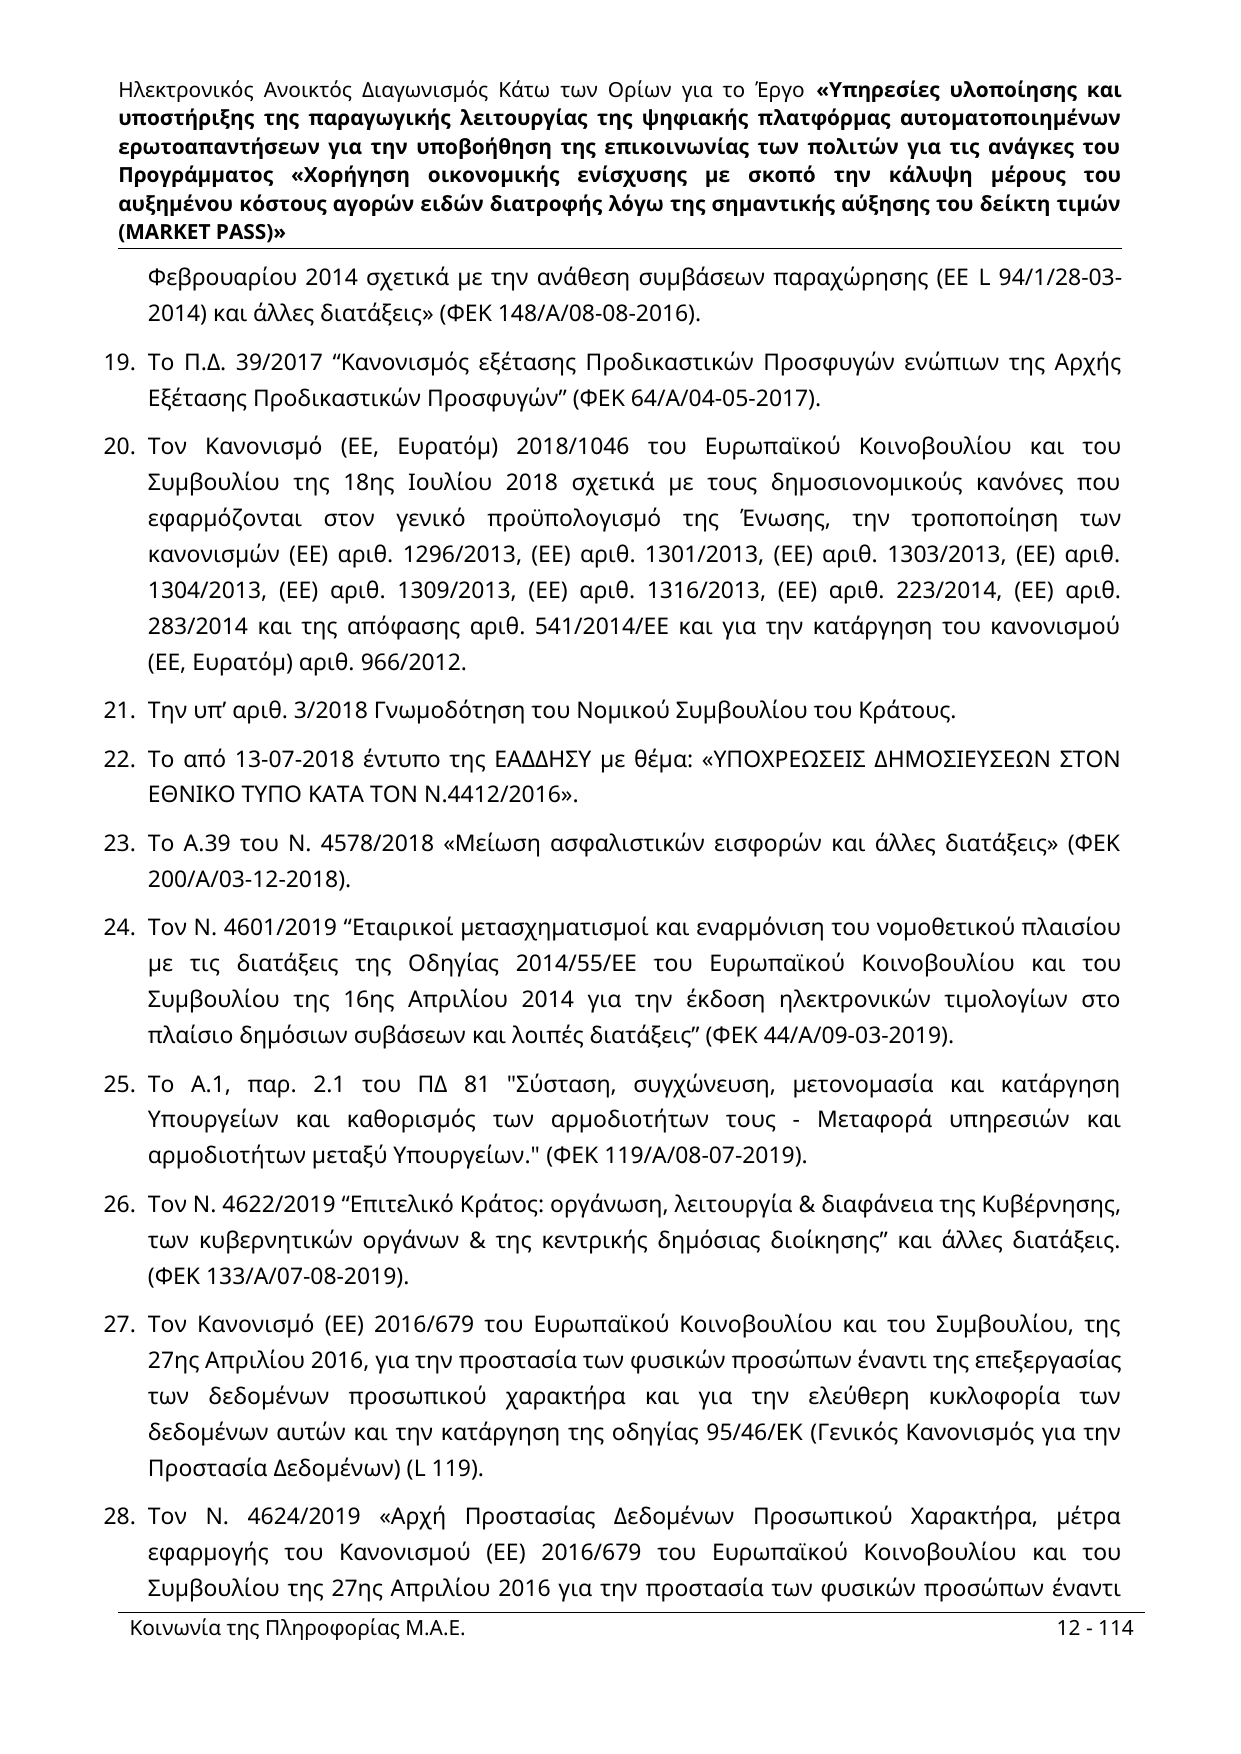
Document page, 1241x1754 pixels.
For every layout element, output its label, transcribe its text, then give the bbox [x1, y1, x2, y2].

list Την υπ’ αριθ. 3/2018 Γνωμοδότηση του Νομικού Συμβουλίου του Κράτους. [103, 694, 1122, 725]
list Τον Ν. 4601/2019 “Εταιρικοί µετασχηµατισµοί και εναρμόνιση του νομοθετικού πλαισίου µε τις διατάξεις της Οδηγίας 2014/55/ΕΕ του Ευρωπαϊκού Κοινοβουλίου και του Συμβουλίου της 16ης Απριλίου 2014 για την έκδοση ηλεκτρονικών τιμολογίων στο πλαίσιο δημόσιων συβάσεων και λοιπές διατάξεις” (ΦΕΚ 44/Α/09-03-2019). [103, 911, 1122, 1050]
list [103, 261, 1122, 328]
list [103, 1500, 1122, 1603]
list Το Α.1, παρ. 2.1 του ΠΔ 81 "Σύσταση, συγχώνευση, μετονομασία και κατάργηση Υπουργείων και καθορισμός των αρμοδιοτήτων τους - Μεταφορά υπηρεσιών και αρμοδιοτήτων μεταξύ Υπουργείων." (ΦΕΚ 119/Α/08-07-2019). [103, 1067, 1122, 1171]
list Το Π.Δ. 39/2017 “Κανονισμός εξέτασης Προδικαστικών Προσφυγών ενώπιων της Αρχής Εξέτασης Προδικαστικών Προσφυγών” (ΦΕΚ 64/Α/04-05-2017). [103, 346, 1122, 413]
list Το από 13-07-2018 έντυπο της ΕΑΔΔΗΣΥ με θέμα: «ΥΠΟΧΡΕΩΣΕΙΣ ΔΗΜΟΣΙΕΥΣΕΩΝ ΣΤΟΝ ΕΘΝΙΚΟ ΤΥΠΟ ΚΑΤΑ ΤΟΝ Ν.4412/2016». [103, 742, 1122, 810]
list Τον Κανονισμό (ΕΕ, Ευρατόμ) 2018/1046 του Ευρωπαϊκού Κοινοβουλίου και του Συμβουλίου της 18ης Ιουλίου 2018 σχετικά με τους δημοσιονομικούς κανόνες που εφαρμόζονται στον γενικό προϋπολογισμό της Ένωσης, την τροποποίηση των κανονισμών (ΕΕ) αριθ. 1296/2013, (ΕΕ) αριθ. 1301/2013, (ΕΕ) αριθ. 1303/2013, (ΕΕ) αριθ. 1304/2013, (ΕΕ) αριθ. 1309/2013, (ΕΕ) αριθ. 1316/2013, (ΕΕ) αριθ. 223/2014, (ΕΕ) αριθ. 283/2014 και της απόφασης αριθ. 541/2014/ΕΕ και για την κατάργηση του κανονισμού (ΕΕ, Ευρατόμ) αριθ. 966/2012. [103, 430, 1122, 677]
list Το Α.39 του Ν. 4578/2018 «Μείωση ασφαλιστικών εισφορών και άλλες διατάξεις» (ΦΕΚ 200/Α/03-12-2018). [103, 827, 1122, 894]
list Τον Κανονισμό (ΕΕ) 2016/679 του Ευρωπαϊκού Κοινοβουλίου και του Συμβουλίου, της 27ης Απριλίου 2016, για την προστασία των φυσικών προσώπων έναντι της επεξεργασίας των δεδομένων προσωπικού χαρακτήρα και για την ελεύθερη κυκλοφορία των δεδομένων αυτών και την κατάργηση της οδηγίας 95/46/ΕΚ (Γενικός Κανονισμός για την Προστασία Δεδομένων) (L 119). [103, 1308, 1122, 1483]
list Τον Ν. 4622/2019 “Επιτελικό Κράτος: οργάνωση, λειτουργία & διαφάνεια της Κυβέρνησης, των κυβερνητικών οργάνων & της κεντρικής δημόσιας διοίκησης” και άλλες διατάξεις. (ΦΕΚ 133/Α/07-08-2019). [103, 1188, 1122, 1291]
